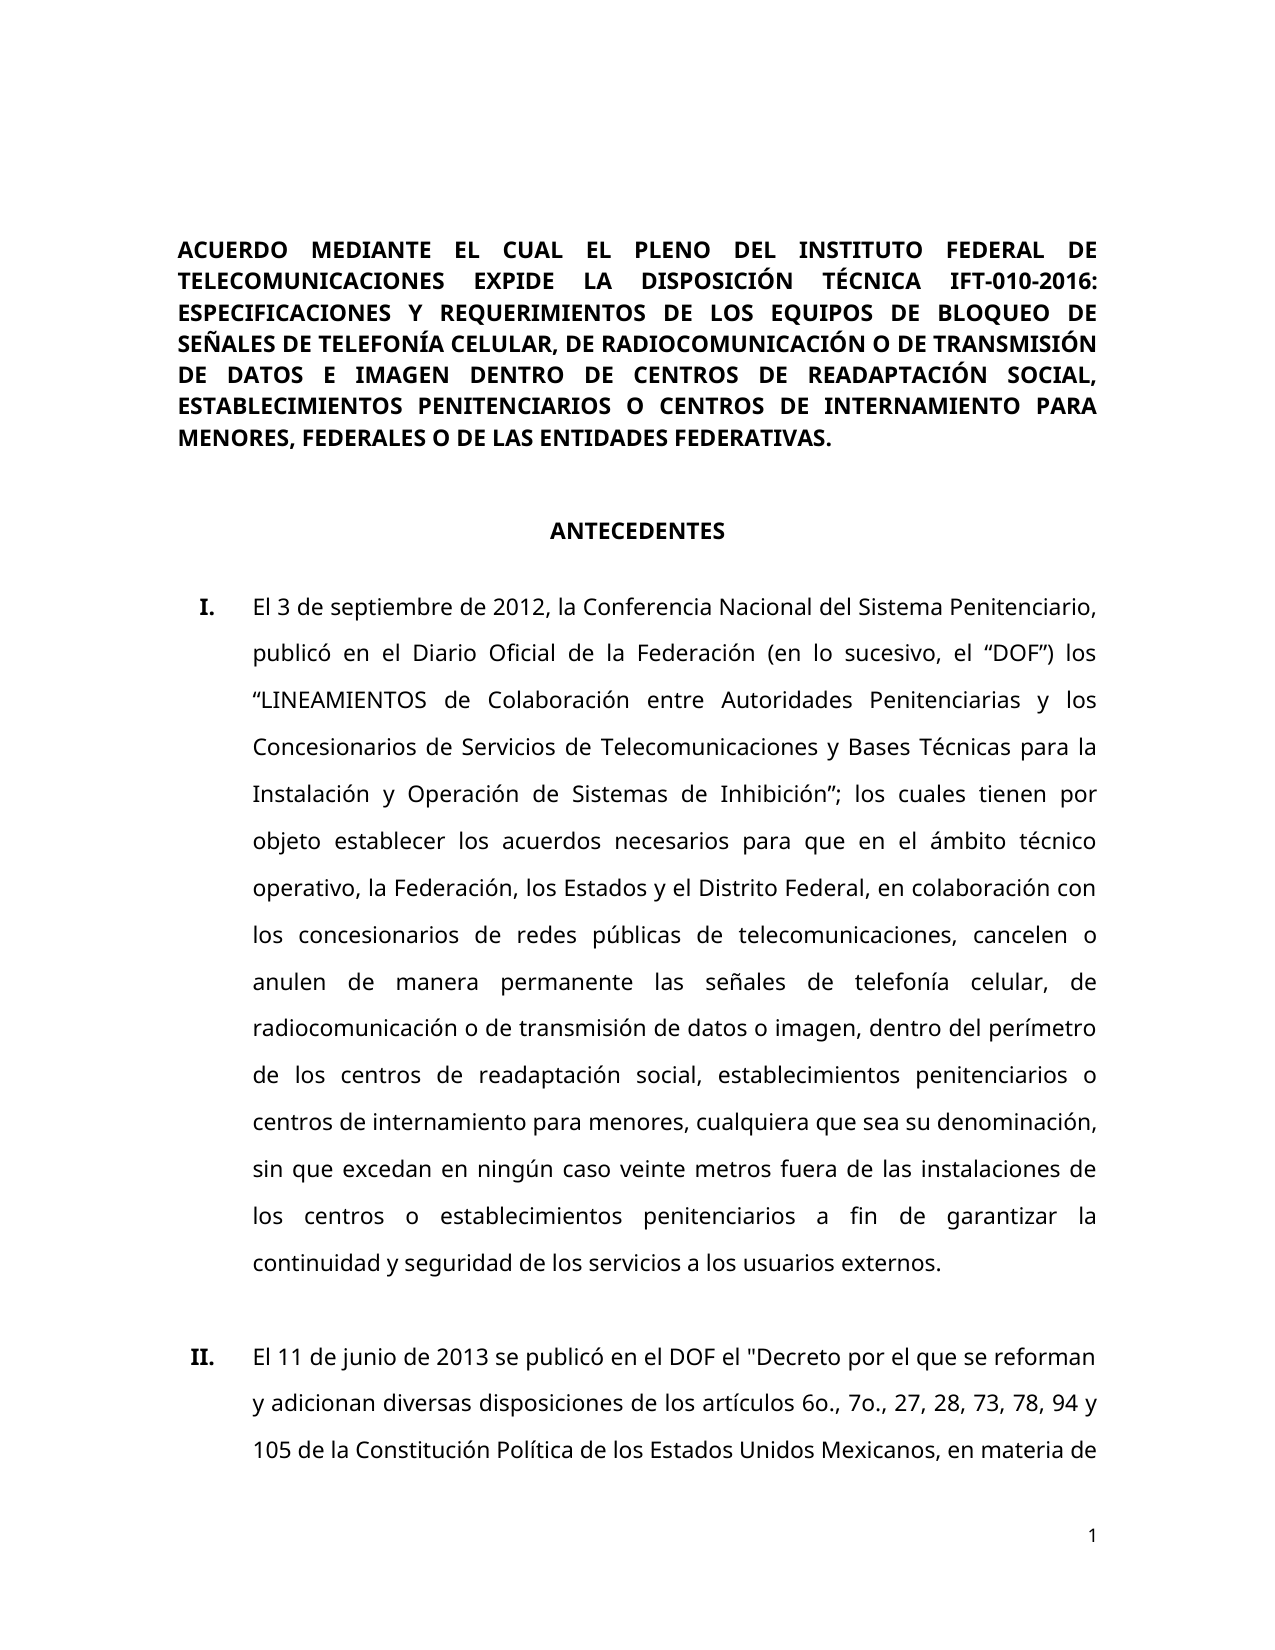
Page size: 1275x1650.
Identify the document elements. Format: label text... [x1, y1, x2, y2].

subtitle ANTECEDENTES [177, 515, 1098, 547]
list El 3 de septiembre de 2012, la Conferencia Nacional del Sistema Penitenciario, publicó en el Diario Oficial de la Federación (en lo sucesivo, el “DOF”) los “LINEAMIENTOS de Colaboración entre Autoridades Penitenciarias y los Concesionarios de Servicios de Telecomunicaciones y Bases Técnicas para la Instalación y Operación de Sistemas de Inhibición”; los cuales tienen por objeto establecer los acuerdos necesarios para que en el ámbito técnico operativo, la Federación, los Estados y el Distrito Federal, en colaboración con los concesionarios de redes públicas de telecomunicaciones, cancelen o anulen de manera permanente las señales de telefonía celular, de radiocomunicación o de transmisión de datos o imagen, dentro del perímetro de los centros de readaptación social, establecimientos penitenciarios o centros de internamiento para menores, cualquiera que sea su denominación, sin que excedan en ningún caso veinte metros fuera de las instalaciones de los centros o establecimientos penitenciarios a fin de garantizar la continuidad y seguridad de los servicios a los usuarios externos. [215, 591, 1098, 1278]
subtitle ACUERDO MEDIANTE EL CUAL EL PLENO DEL INSTITUTO FEDERAL DE TELECOMUNICACIONES EXPIDE LA DISPOSICIÓN TÉCNICA IFT-010-2016: ESPECIFICACIONES Y REQUERIMIENTOS DE LOS EQUIPOS DE BLOQUEO DE SEÑALES DE TELEFONÍA CELULAR, DE RADIOCOMUNICACIÓN O DE TRANSMISIÓN DE DATOS E IMAGEN DENTRO DE CENTROS DE READAPTACIÓN SOCIAL, ESTABLECIMIENTOS PENITENCIARIOS O CENTROS DE INTERNAMIENTO PARA MENORES, FEDERALES O DE LAS ENTIDADES FEDERATIVAS. [177, 234, 1098, 453]
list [215, 1341, 1098, 1466]
